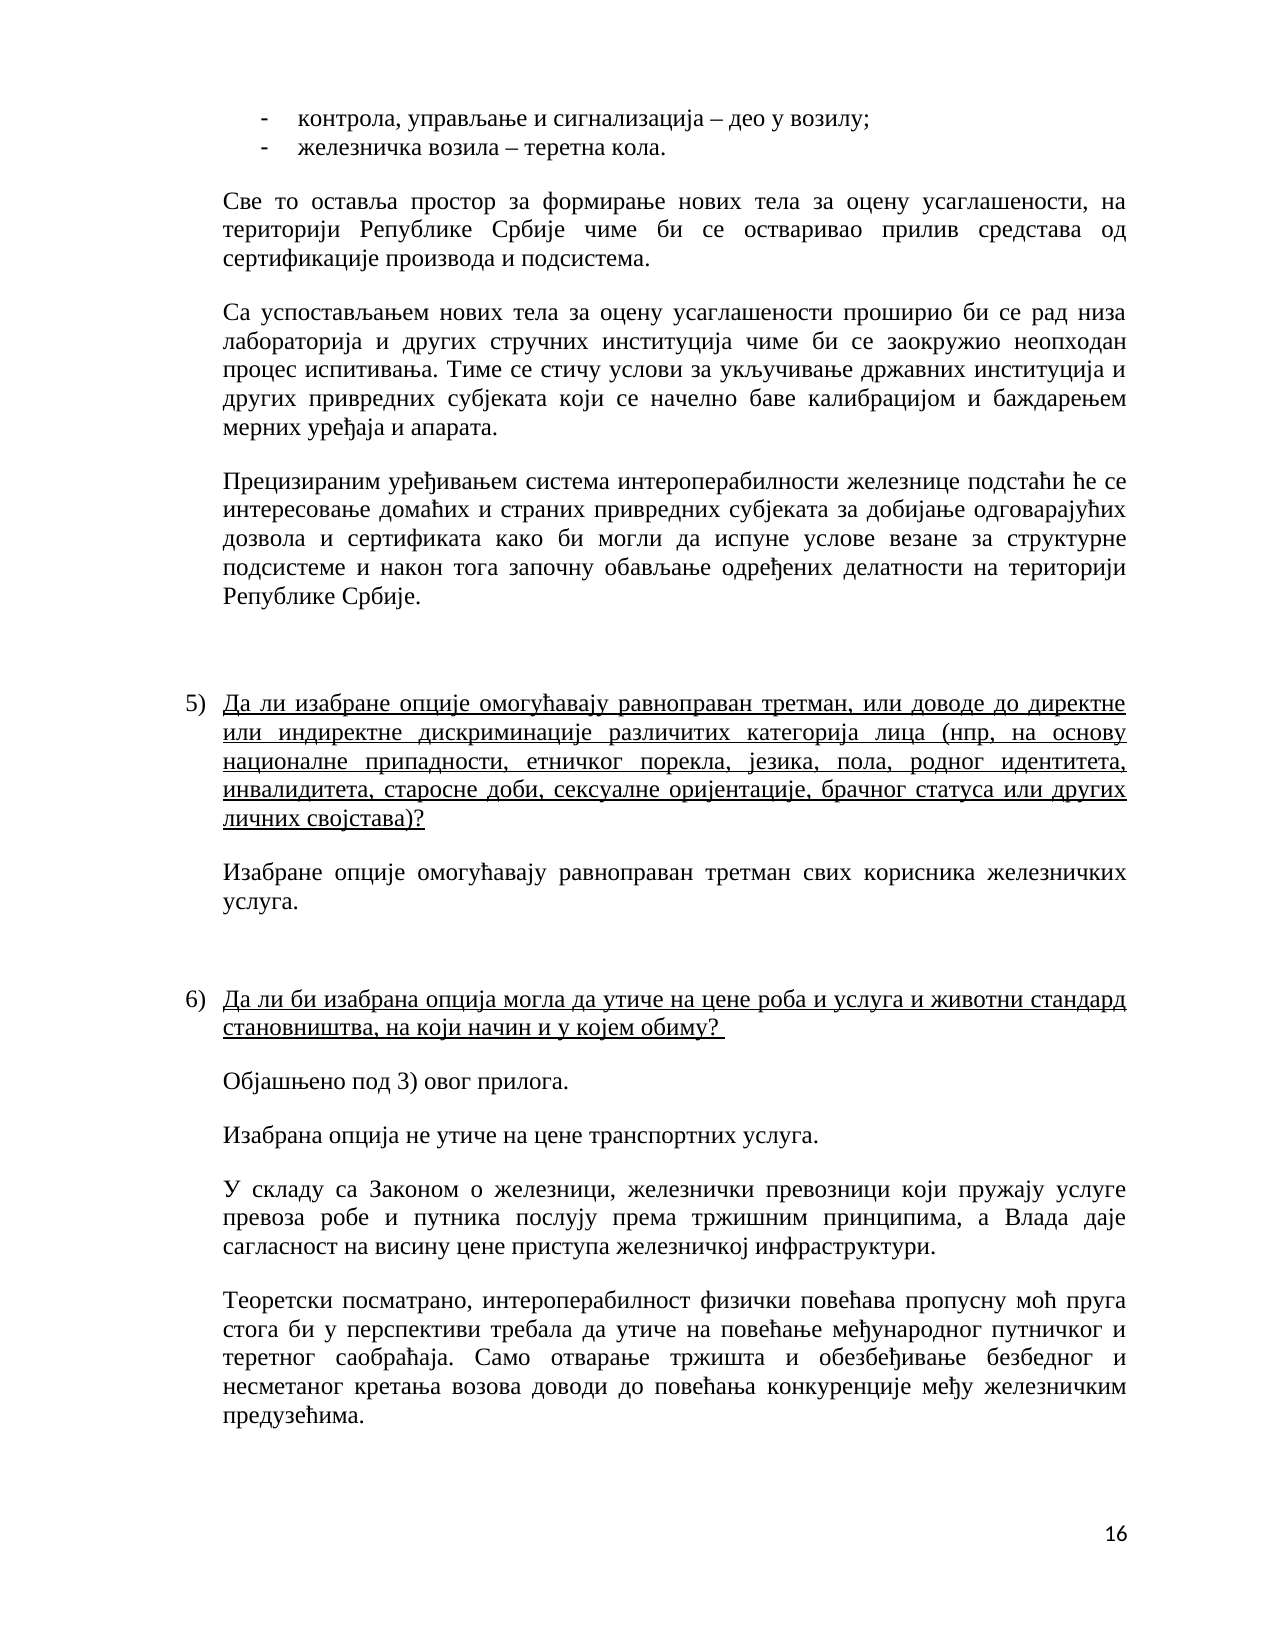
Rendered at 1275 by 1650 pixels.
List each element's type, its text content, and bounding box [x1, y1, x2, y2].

text Са успостављањем нових тела за оцену усаглашености проширио би се рад низа лабораторија и других стручних институција чиме би се заокружио неопходан процес испитивања. Тиме се стичу услови за укључивање државних институција и других привредних субјеката који се начелно баве калибрацијом и баждарењем мерних уређаја и апарата. [223, 297, 1127, 441]
list контрола, управљање и сигнализација – део у возилу; [260, 103, 1127, 132]
list Да ли изабране опције омогућавају равноправан третман, или доводе до директне или индиректне дискриминације различитих категорија лица (нпр, на основу националне припадности, етничког порекла, језика, пола, родног идентитета, инвалидитета, старосне доби, сексуалне оријентације, брачног статуса или других личних својстава)? [185, 688, 1127, 832]
list Да ли би изабрана опција могла да утиче на цене роба и услуга и животни стандард становништва, на који начин и у којем обиму? [185, 984, 1127, 1041]
text Прецизираним уређивањем система интероперабилности железнице подстаћи ће се интересовање домаћих и страних привредних субјеката за добијање одговарајућих дозвола и сертификата како би могли да испуне услове везане за структурне подсистеме и након тога започну обављање одређених делатности на територији Републике Србије. [223, 466, 1127, 609]
text Изабране опције омогућавају равноправан третман свих корисника железничких услуга. [223, 857, 1127, 914]
text Објашњено под 3) овог прилога. [223, 1066, 1127, 1095]
text У складу са Законом о железници, железнички превозници који пружају услуге превоза робе и путника послују према тржишним принципима, а Влада даје сагласност на висину цене приступа железничкој инфраструктури. [223, 1174, 1127, 1260]
text Теоретски посматрано, интероперабилност физички повећава пропусну моћ пруга стога би у перспективи требала да утиче на повећање међународног путничког и теретног саобраћаја. Само отварање тржишта и обезбеђивање безбедног и несметаног кретања возова доводи до повећања конкуренције међу железничким предузећима. [223, 1285, 1127, 1429]
list железничка возила – теретна кола. [260, 132, 1127, 161]
text Све то оставља простор за формирање нових тела за оцену усаглашености, на територији Републике Србије чиме би се остваривао прилив средстава од сертификације производа и подсистема. [223, 186, 1127, 272]
text Изабрана опција не утиче на цене транспортних услуга. [223, 1120, 1127, 1149]
